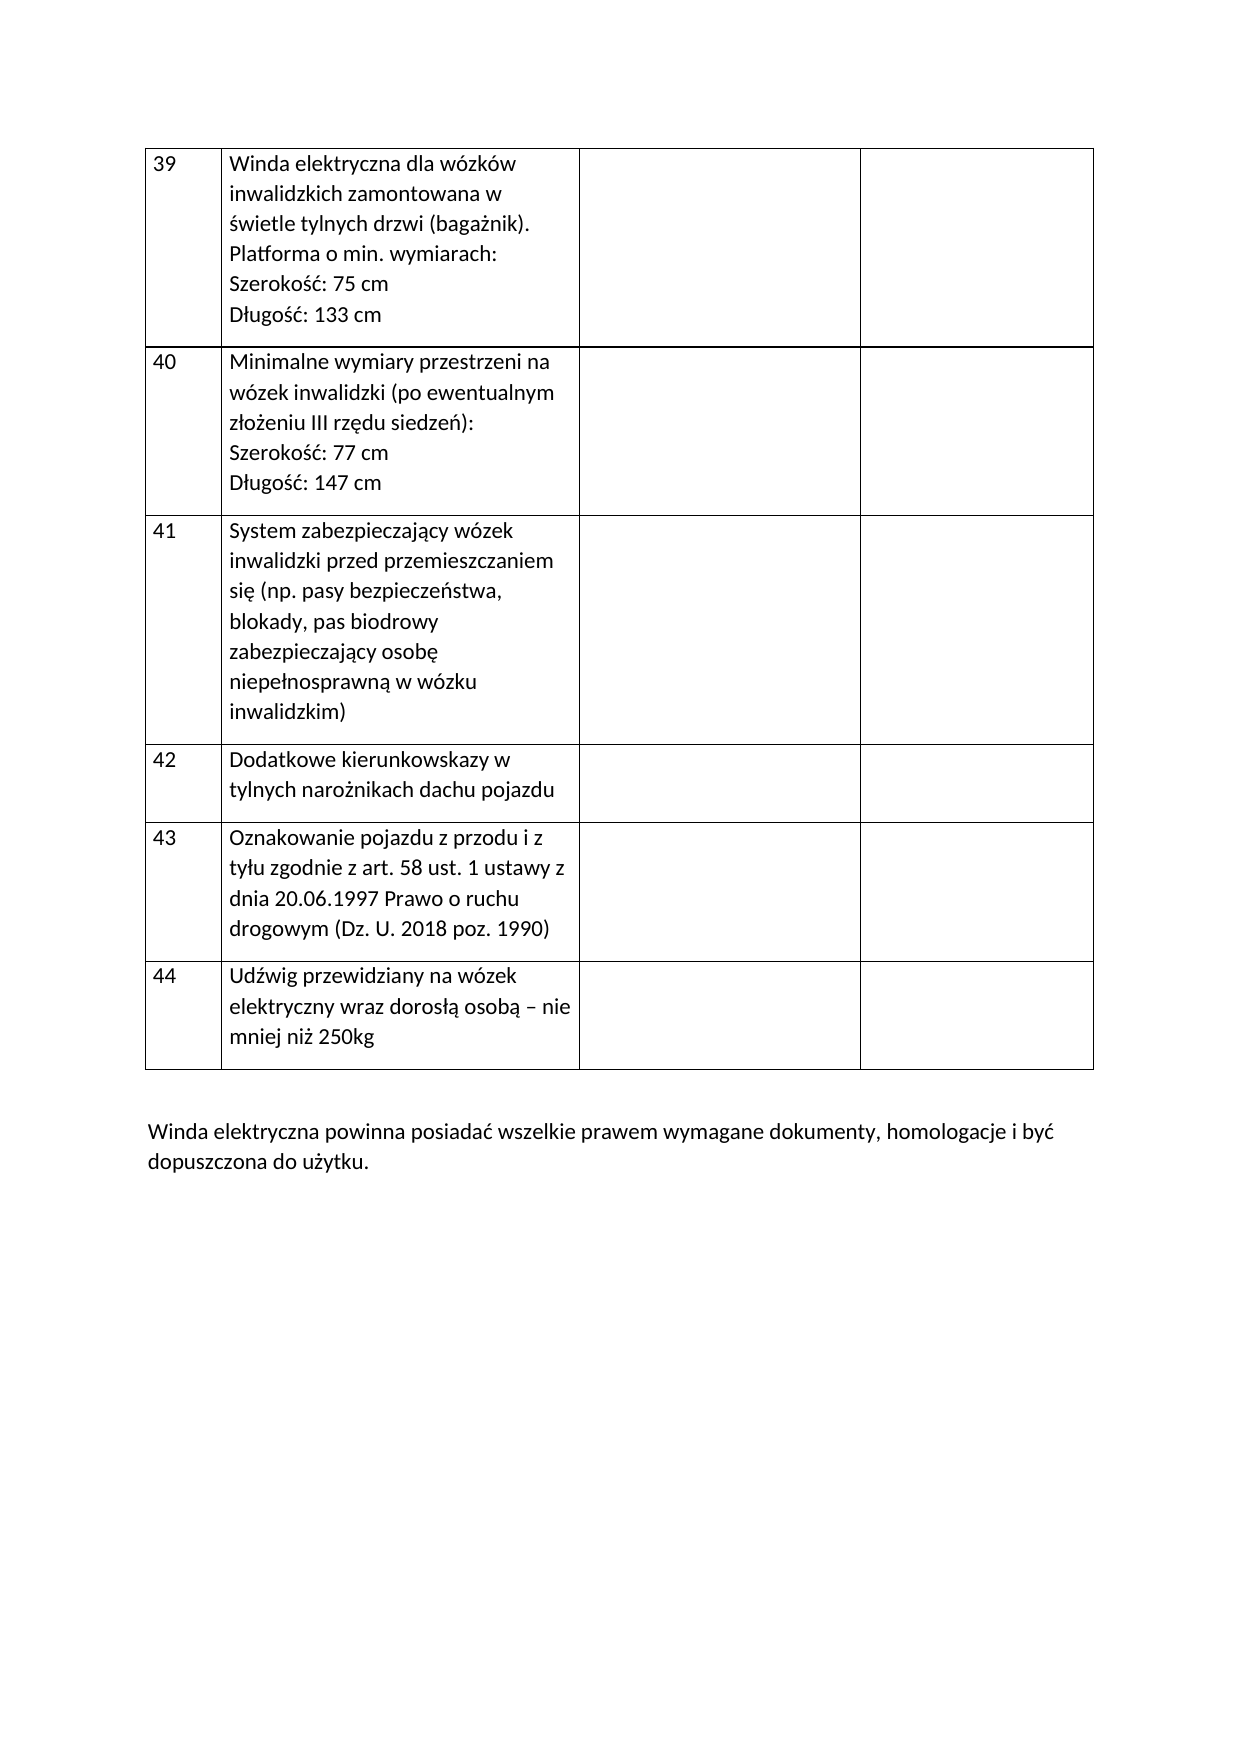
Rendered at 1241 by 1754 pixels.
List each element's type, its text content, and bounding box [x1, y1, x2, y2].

table_cell [580, 745, 860, 822]
table_cell [861, 516, 1093, 744]
table_cell [580, 516, 860, 744]
table_cell [861, 823, 1093, 961]
table_cell [861, 348, 1093, 515]
table_cell [861, 962, 1093, 1069]
table_cell Oznakowanie pojazdu z przodu i z tyłu zgodnie z art. 58 ust. 1 ustawy z dnia 20.06.1997 Prawo o ruchu drogowym (Dz. U. 2018 poz. 1990) [222, 823, 579, 961]
table_cell 41 [146, 516, 221, 744]
table_cell 40 [146, 348, 221, 515]
table_cell [580, 149, 860, 346]
table_cell [580, 823, 860, 961]
table_cell Winda elektryczna dla wózków inwalidzkich zamontowana w świetle tylnych drzwi (bagażnik). Platforma o min. wymiarach: Szerokość: 75 cm Długość: 133 cm [222, 149, 579, 346]
table_cell Minimalne wymiary przestrzeni na wózek inwalidzki (po ewentualnym złożeniu III rzędu siedzeń): Szerokość: 77 cm Długość: 147 cm [222, 348, 579, 515]
table_cell [580, 962, 860, 1069]
table_cell [861, 745, 1093, 822]
table_cell [580, 348, 860, 515]
table_cell 44 [146, 962, 221, 1069]
table_cell [861, 149, 1093, 346]
table_cell System zabezpieczający wózek inwalidzki przed przemieszczaniem się (np. pasy bezpieczeństwa, blokady, pas biodrowy zabezpieczający osobę niepełnosprawną w wózku inwalidzkim) [222, 516, 579, 744]
table_cell 42 [146, 745, 221, 822]
table_cell Udźwig przewidziany na wózek elektryczny wraz dorosłą osobą – nie mniej niż 250kg [222, 962, 579, 1069]
table_cell Dodatkowe kierunkowskazy w tylnych narożnikach dachu pojazdu [222, 745, 579, 822]
table_cell 43 [146, 823, 221, 961]
text Winda elektryczna powinna posiadać wszelkie prawem wymagane dokumenty, homologacje i być dopuszczona do użytku. [148, 1117, 1093, 1175]
table_cell 39 [146, 149, 221, 346]
